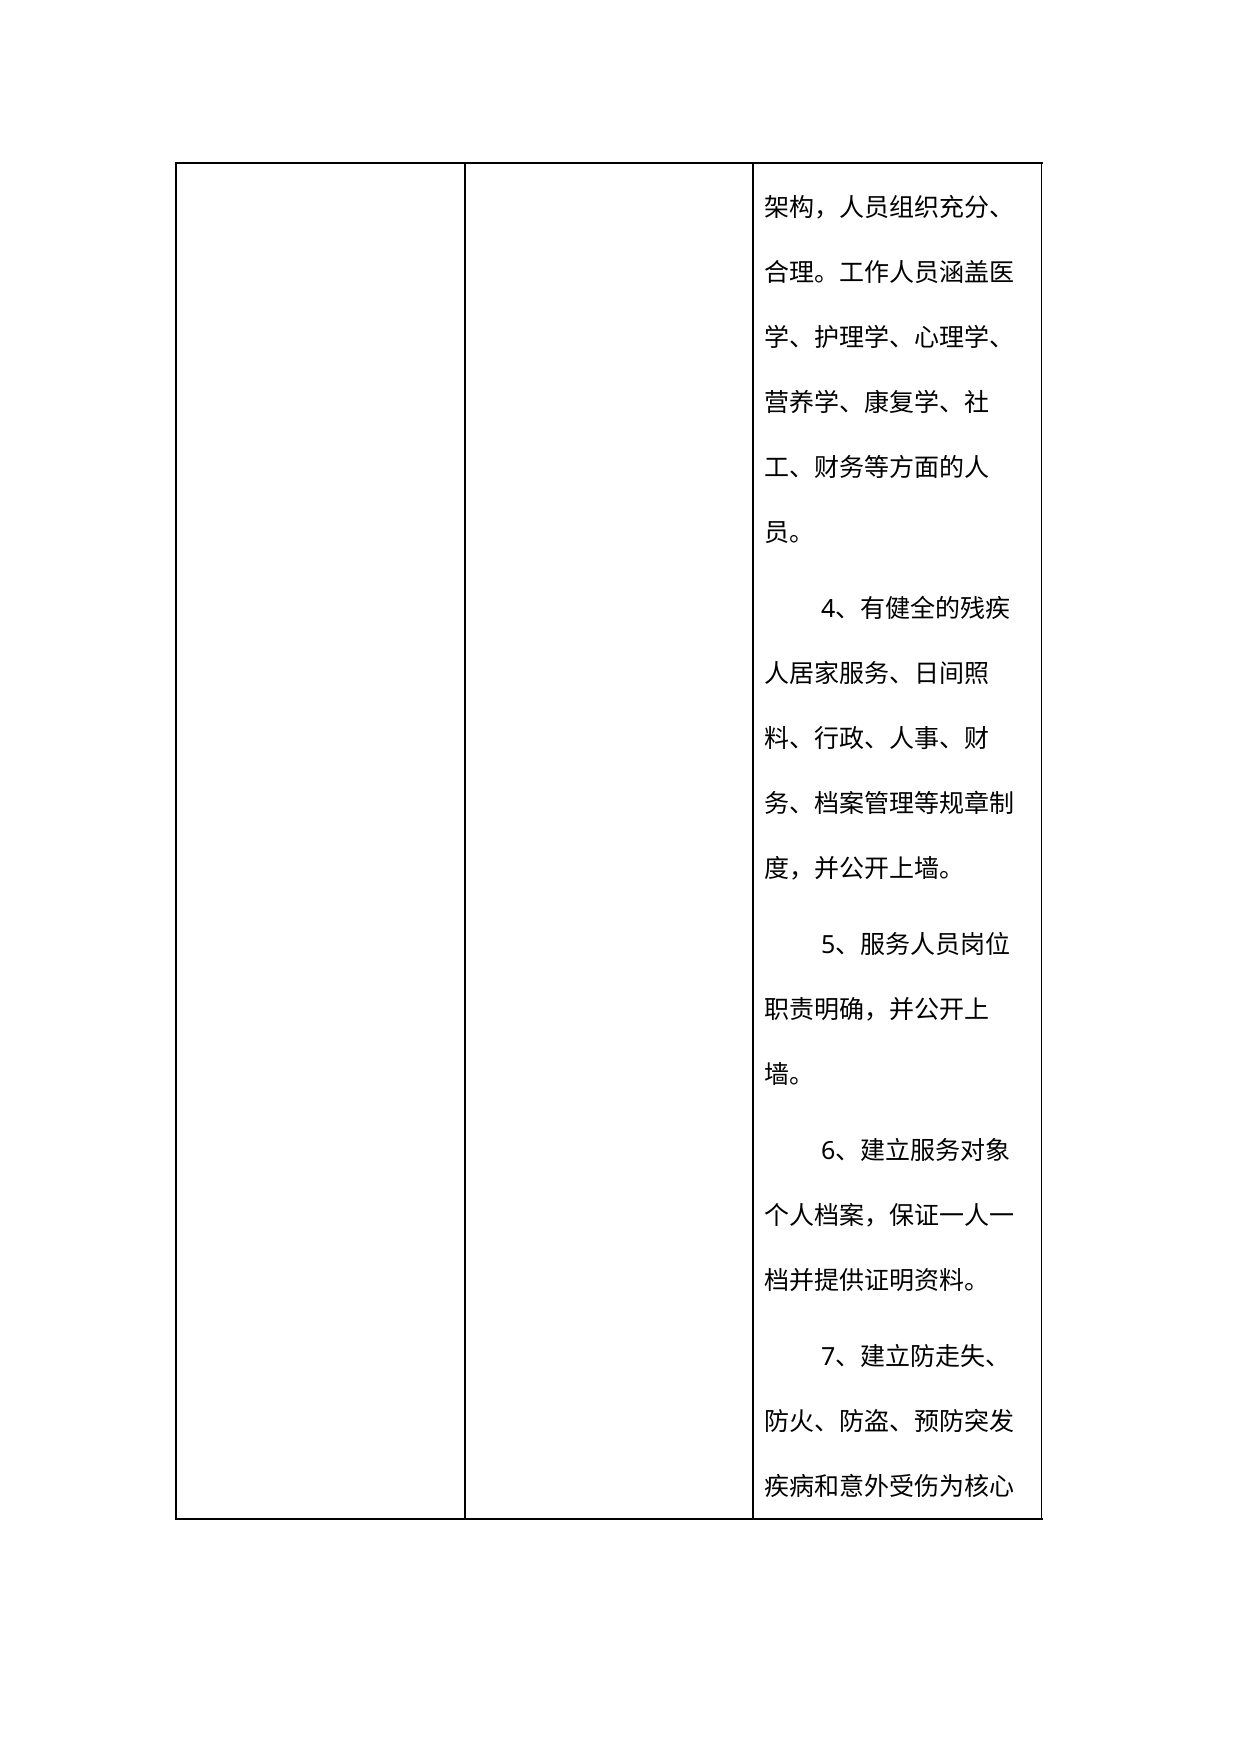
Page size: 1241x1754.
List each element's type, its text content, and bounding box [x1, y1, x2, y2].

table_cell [754, 164, 1041, 1518]
table_cell 1 [177, 164, 464, 1518]
table_cell [466, 164, 752, 1518]
